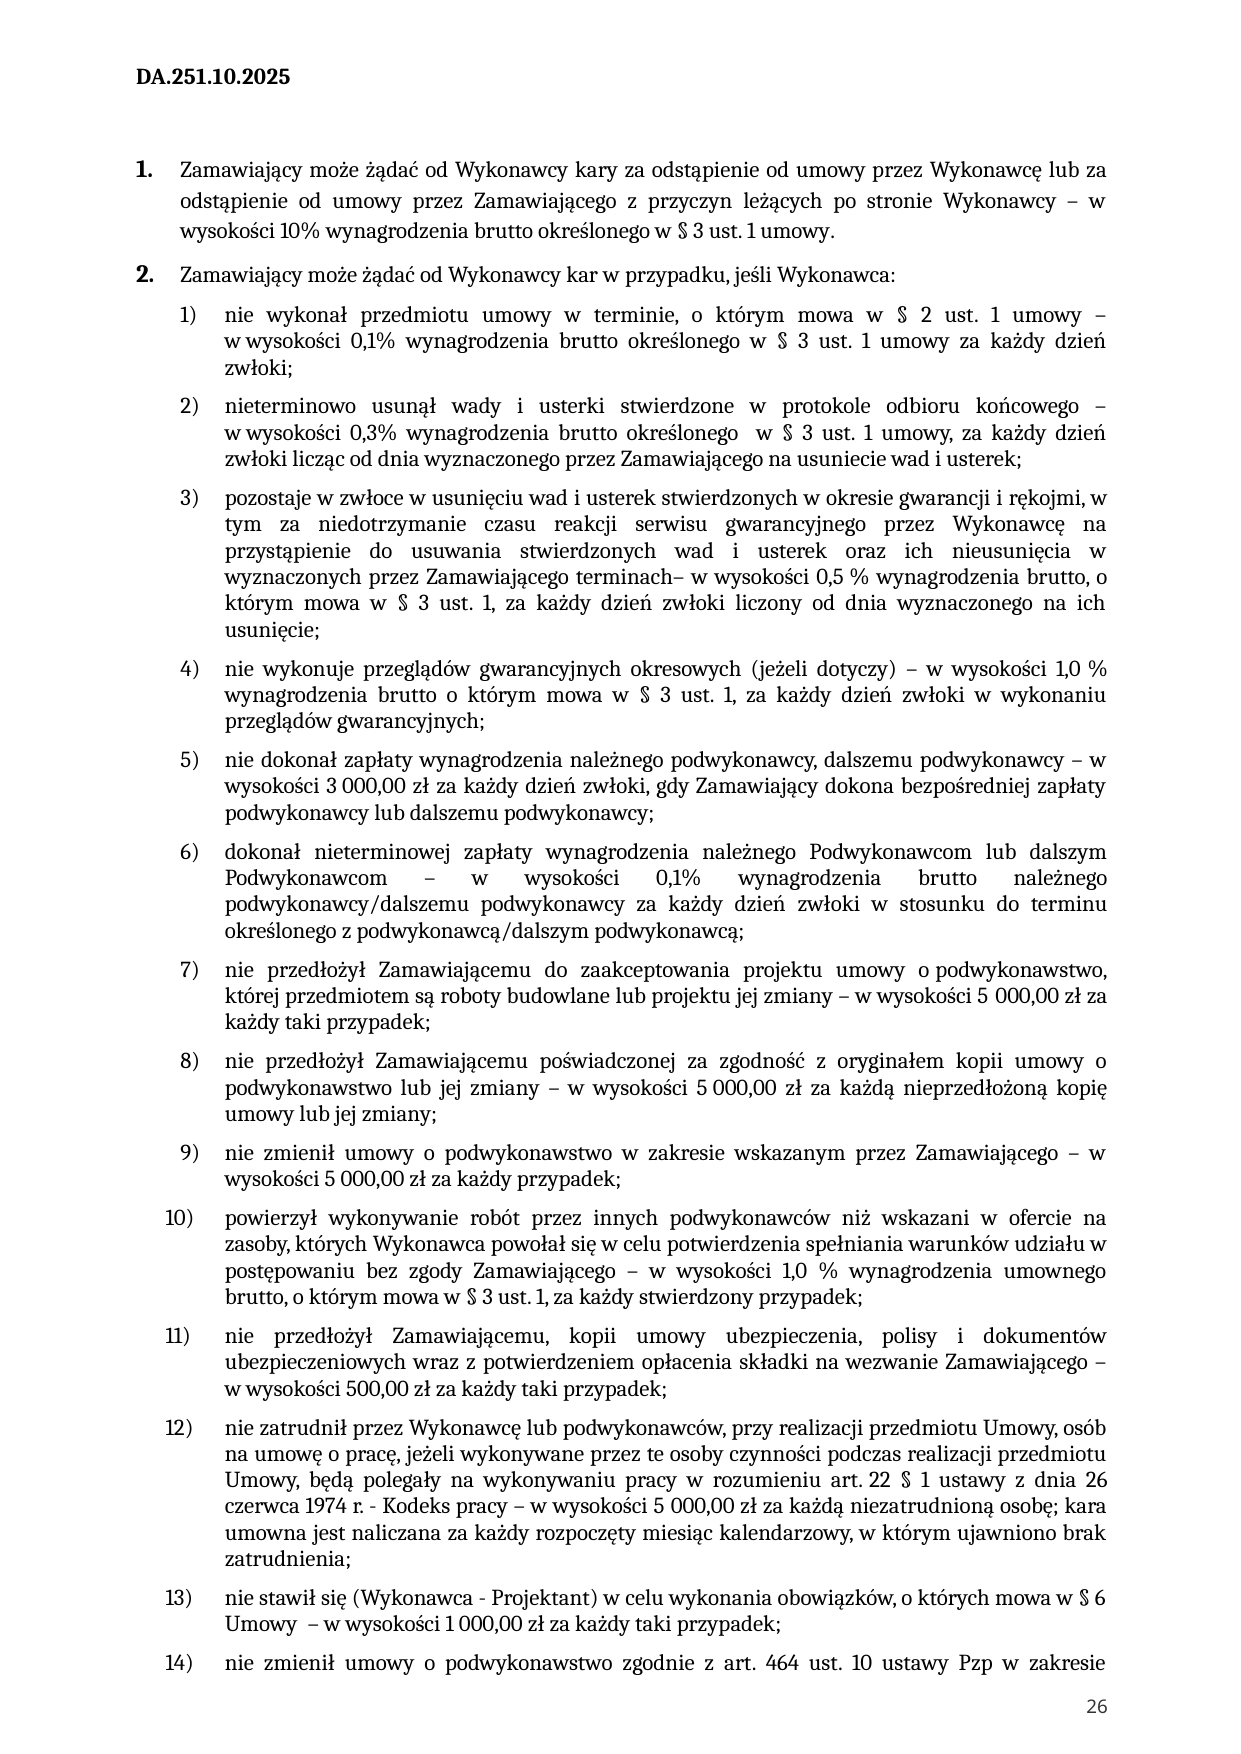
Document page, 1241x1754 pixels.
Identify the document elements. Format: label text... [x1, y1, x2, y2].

list nie zmienił umowy o podwykonawstwo w zakresie wskazanym przez Zamawiającego – w wysokości 5 000,00 zł za każdy przypadek; [180, 1139, 1107, 1192]
list powierzył wykonywanie robót przez innych podwykonawców niż wskazani w ofercie na zasoby, których Wykonawca powołał się w celu potwierdzenia spełniania warunków udziału w postępowaniu bez zgody Zamawiającego – w wysokości 1,0 % wynagrodzenia umownego brutto, o którym mowa w § 3 ust. 1, za każdy stwierdzony przypadek; [165, 1205, 1107, 1310]
list nie przedłożył Zamawiającemu poświadczonej za zgodność z oryginałem kopii umowy o podwykonawstwo lub jej zmiany – w wysokości 5 000,00 zł za każdą nieprzedłożoną kopię umowy lub jej zmiany; [180, 1048, 1107, 1127]
list nie wykonał przedmiotu umowy w terminie, o którym mowa w § 2 ust. 1 umowy – w wysokości 0,1% wynagrodzenia brutto określonego w § 3 ust. 1 umowy za każdy dzień zwłoki; [180, 302, 1107, 381]
list Zamawiający może żądać od Wykonawcy kar w przypadku, jeśli Wykonawca: [136, 260, 1107, 289]
list dokonał nieterminowej zapłaty wynagrodzenia należnego Podwykonawcom lub dalszym Podwykonawcom – w wysokości 0,1% wynagrodzenia brutto należnego podwykonawcy/dalszemu podwykonawcy za każdy dzień zwłoki w stosunku do terminu określonego z podwykonawcą/dalszym podwykonawcą; [180, 838, 1107, 944]
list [165, 1650, 1107, 1676]
list pozostaje w zwłoce w usunięciu wad i usterek stwierdzonych w okresie gwarancji i rękojmi, w tym za niedotrzymanie czasu reakcji serwisu gwarancyjnego przez Wykonawcę na przystąpienie do usuwania stwierdzonych wad i usterek oraz ich nieusunięcia w wyznaczonych przez Zamawiającego terminach– w wysokości 0,5 % wynagrodzenia brutto, o którym mowa w § 3 ust. 1, za każdy dzień zwłoki liczony od dnia wyznaczonego na ich usunięcie; [180, 485, 1107, 643]
list nie wykonuje przeglądów gwarancyjnych okresowych (jeżeli dotyczy) – w wysokości 1,0 % wynagrodzenia brutto o którym mowa w § 3 ust. 1, za każdy dzień zwłoki w wykonaniu przeglądów gwarancyjnych; [180, 655, 1107, 734]
list nie przedłożył Zamawiającemu do zaakceptowania projektu umowy o podwykonawstwo, której przedmiotem są roboty budowlane lub projektu jej zmiany – w wysokości 5 000,00 zł za każdy taki przypadek; [180, 956, 1107, 1036]
list nie przedłożył Zamawiającemu, kopii umowy ubezpieczenia, polisy i dokumentów ubezpieczeniowych wraz z potwierdzeniem opłacenia składki na wezwanie Zamawiającego – w wysokości 500,00 zł za każdy taki przypadek; [165, 1323, 1107, 1402]
list nie zatrudnił przez Wykonawcę lub podwykonawców, przy realizacji przedmiotu Umowy, osób na umowę o pracę, jeżeli wykonywane przez te osoby czynności podczas realizacji przedmiotu Umowy, będą polegały na wykonywaniu pracy w rozumieniu art. 22 § 1 ustawy z dnia 26 czerwca 1974 r. - Kodeks pracy – w wysokości 5 000,00 zł za każdą niezatrudnioną osobę; kara umowna jest naliczana za każdy rozpoczęty miesiąc kalendarzowy, w którym ujawniono brak zatrudnienia; [165, 1414, 1107, 1572]
list nie stawił się (Wykonawca - Projektant) w celu wykonania obowiązków, o których mowa w § 6 Umowy – w wysokości 1 000,00 zł za każdy taki przypadek; [165, 1585, 1107, 1638]
list nie dokonał zapłaty wynagrodzenia należnego podwykonawcy, dalszemu podwykonawcy – w wysokości 3 000,00 zł za każdy dzień zwłoki, gdy Zamawiający dokona bezpośredniej zapłaty podwykonawcy lub dalszemu podwykonawcy; [180, 747, 1107, 826]
list nieterminowo usunął wady i usterki stwierdzone w protokole odbioru końcowego – w wysokości 0,3% wynagrodzenia brutto określonego w § 3 ust. 1 umowy, za każdy dzień zwłoki licząc od dnia wyznaczonego przez Zamawiającego na usuniecie wad i usterek; [180, 393, 1107, 472]
list Zamawiający może żądać od Wykonawcy kary za odstąpienie od umowy przez Wykonawcę lub za odstąpienie od umowy przez Zamawiającego z przyczyn leżących po stronie Wykonawcy – w wysokości 10% wynagrodzenia brutto określonego w § 3 ust. 1 umowy. [136, 155, 1107, 244]
